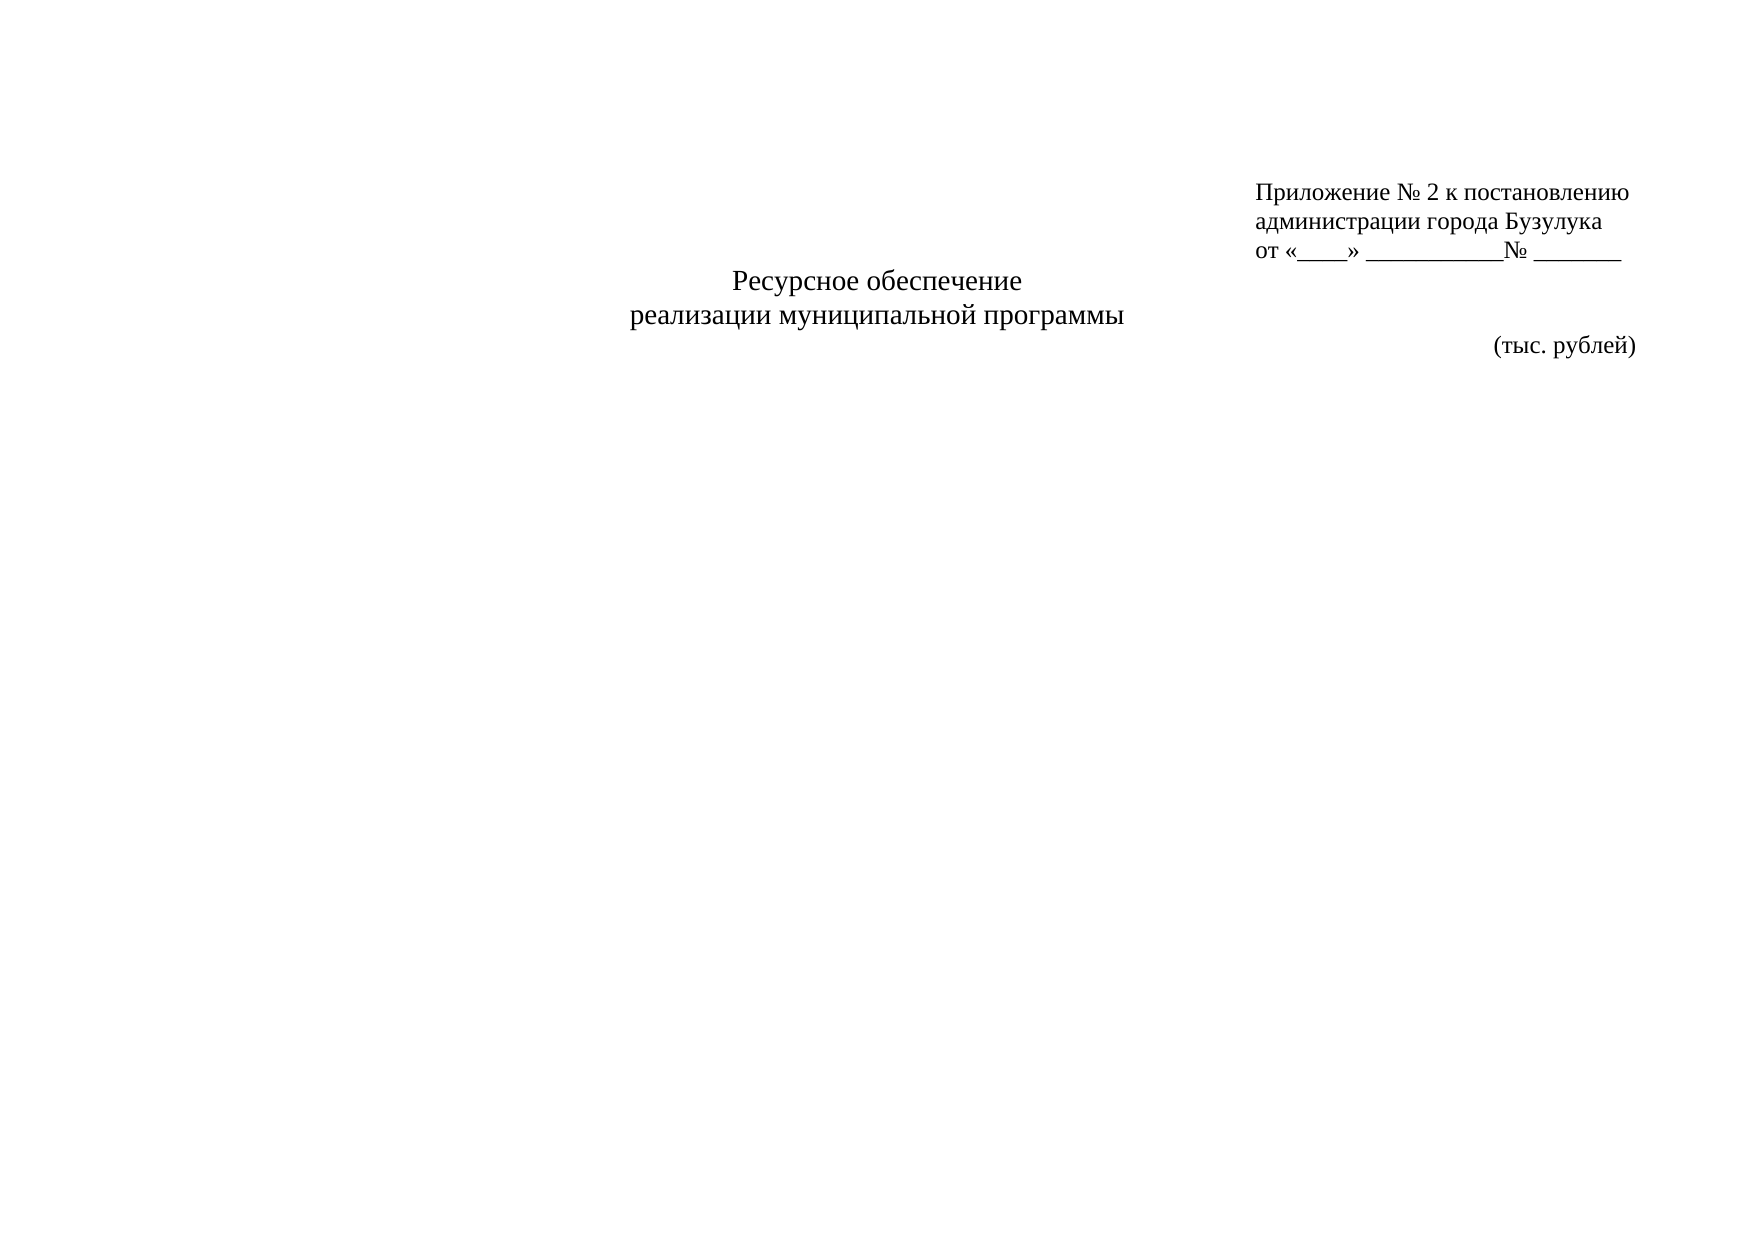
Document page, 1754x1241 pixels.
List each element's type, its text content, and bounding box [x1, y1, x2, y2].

text (тыс. рублей) [118, 331, 1636, 359]
text реализации муниципальной программы [118, 297, 1636, 331]
text Приложение № 2 к постановлению [118, 177, 1636, 206]
text администрации города Бузулука [118, 206, 1636, 235]
text от «____» ___________№ _______ [118, 235, 1636, 263]
text Ресурсное обеспечение [118, 263, 1636, 297]
